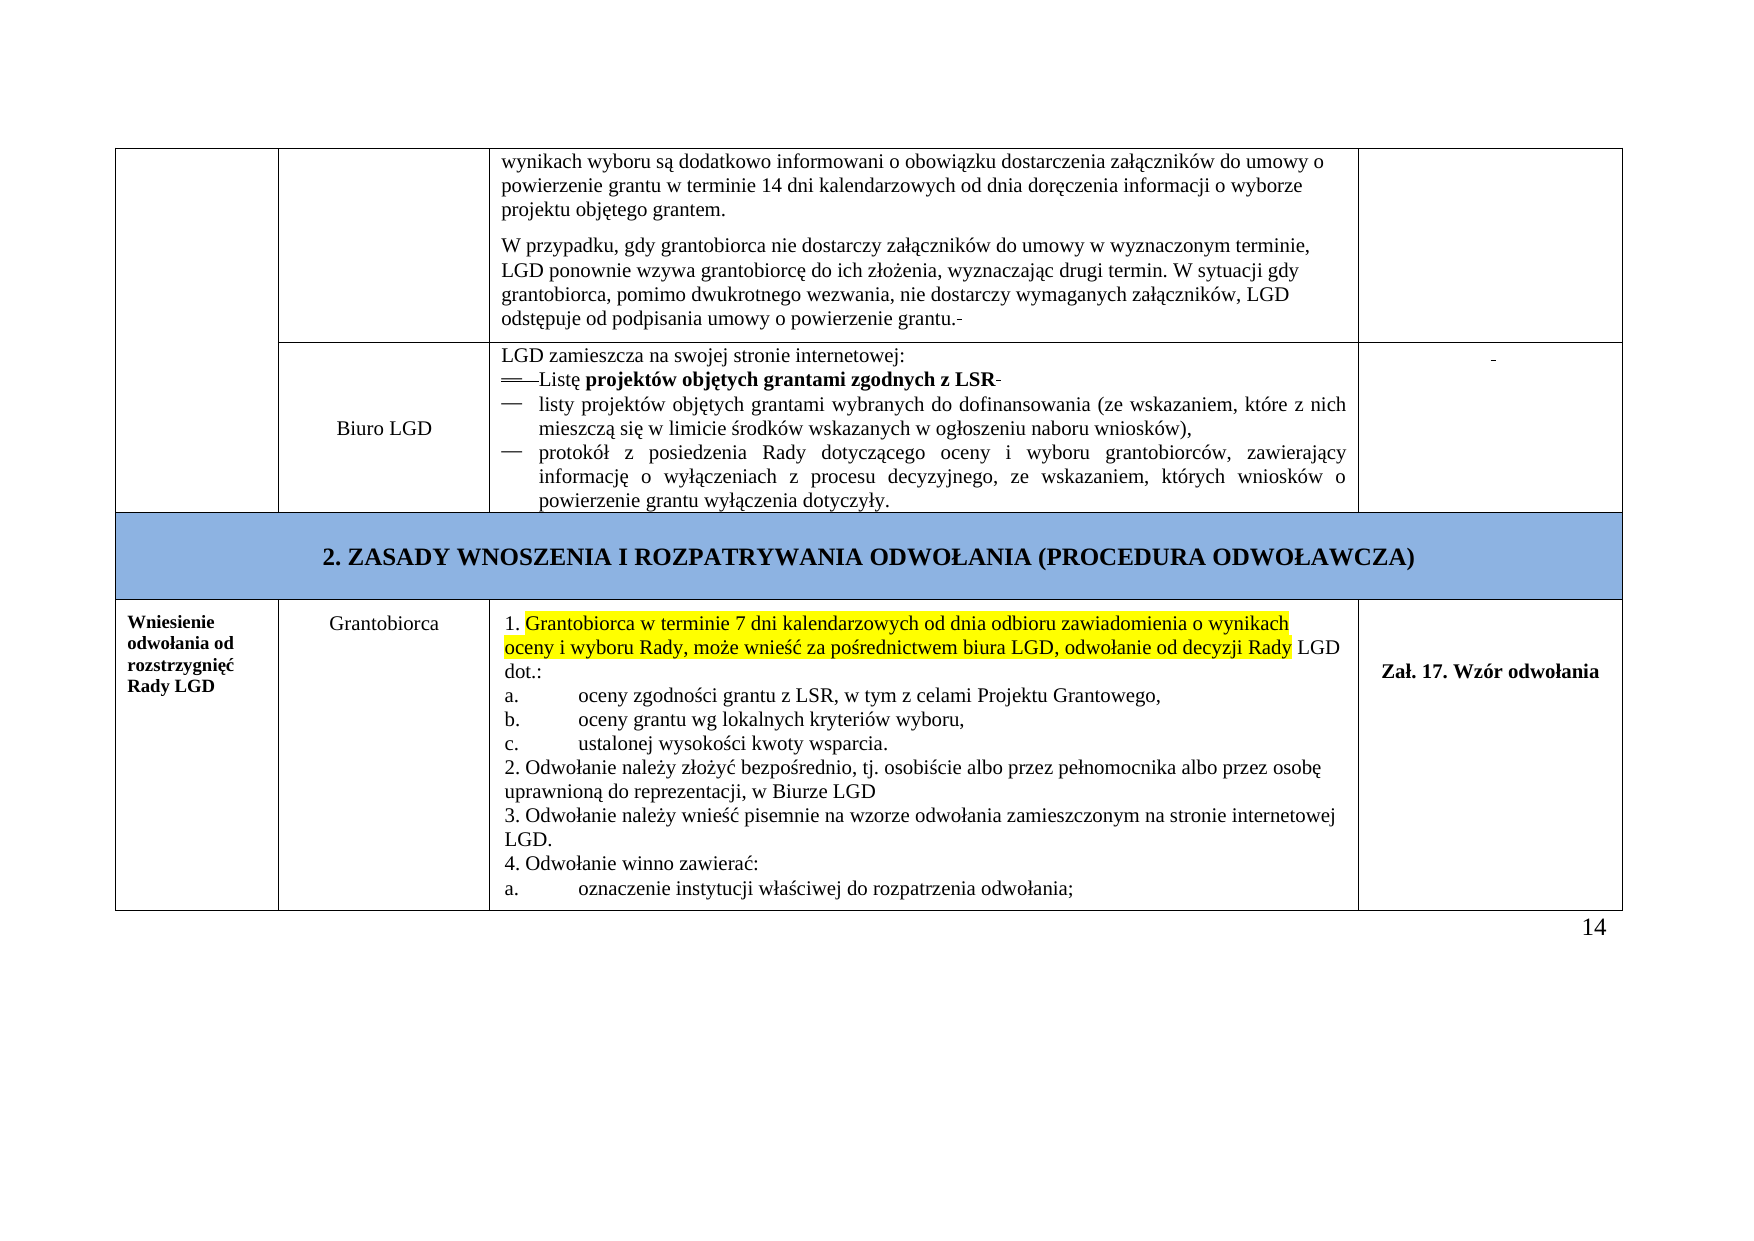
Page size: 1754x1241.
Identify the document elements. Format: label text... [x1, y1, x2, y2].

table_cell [1359, 149, 1622, 342]
table_cell [1359, 343, 1622, 512]
table_cell 2. ZASADY WNOSZENIA I ROZPATRYWANIA ODWOŁANIA (PROCEDURA ODWOŁAWCZA) [116, 513, 1622, 599]
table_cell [1359, 600, 1622, 910]
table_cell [490, 600, 1358, 910]
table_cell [490, 149, 1358, 342]
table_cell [116, 149, 278, 512]
table_cell Biuro LGD [279, 343, 489, 512]
table_cell Grantobiorca [279, 600, 489, 910]
table_cell LGD zamieszcza na swojej stronie internetowej: Listę projektów objętych grantami zgodnych z LSR listy projektów objętych grantami wybranych do dofinansowania (ze wskazaniem, które z nich mieszczą się w limicie środków wskazanych w ogłoszeniu naboru wniosków), protokół z posiedzenia Rady dotyczącego oceny i wyboru grantobiorców, zawierający informację o wyłączeniach z procesu decyzyjnego, ze wskazaniem, których wniosków o powierzenie grantu wyłączenia dotyczyły. [490, 343, 1358, 512]
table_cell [279, 149, 489, 342]
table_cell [116, 600, 278, 910]
